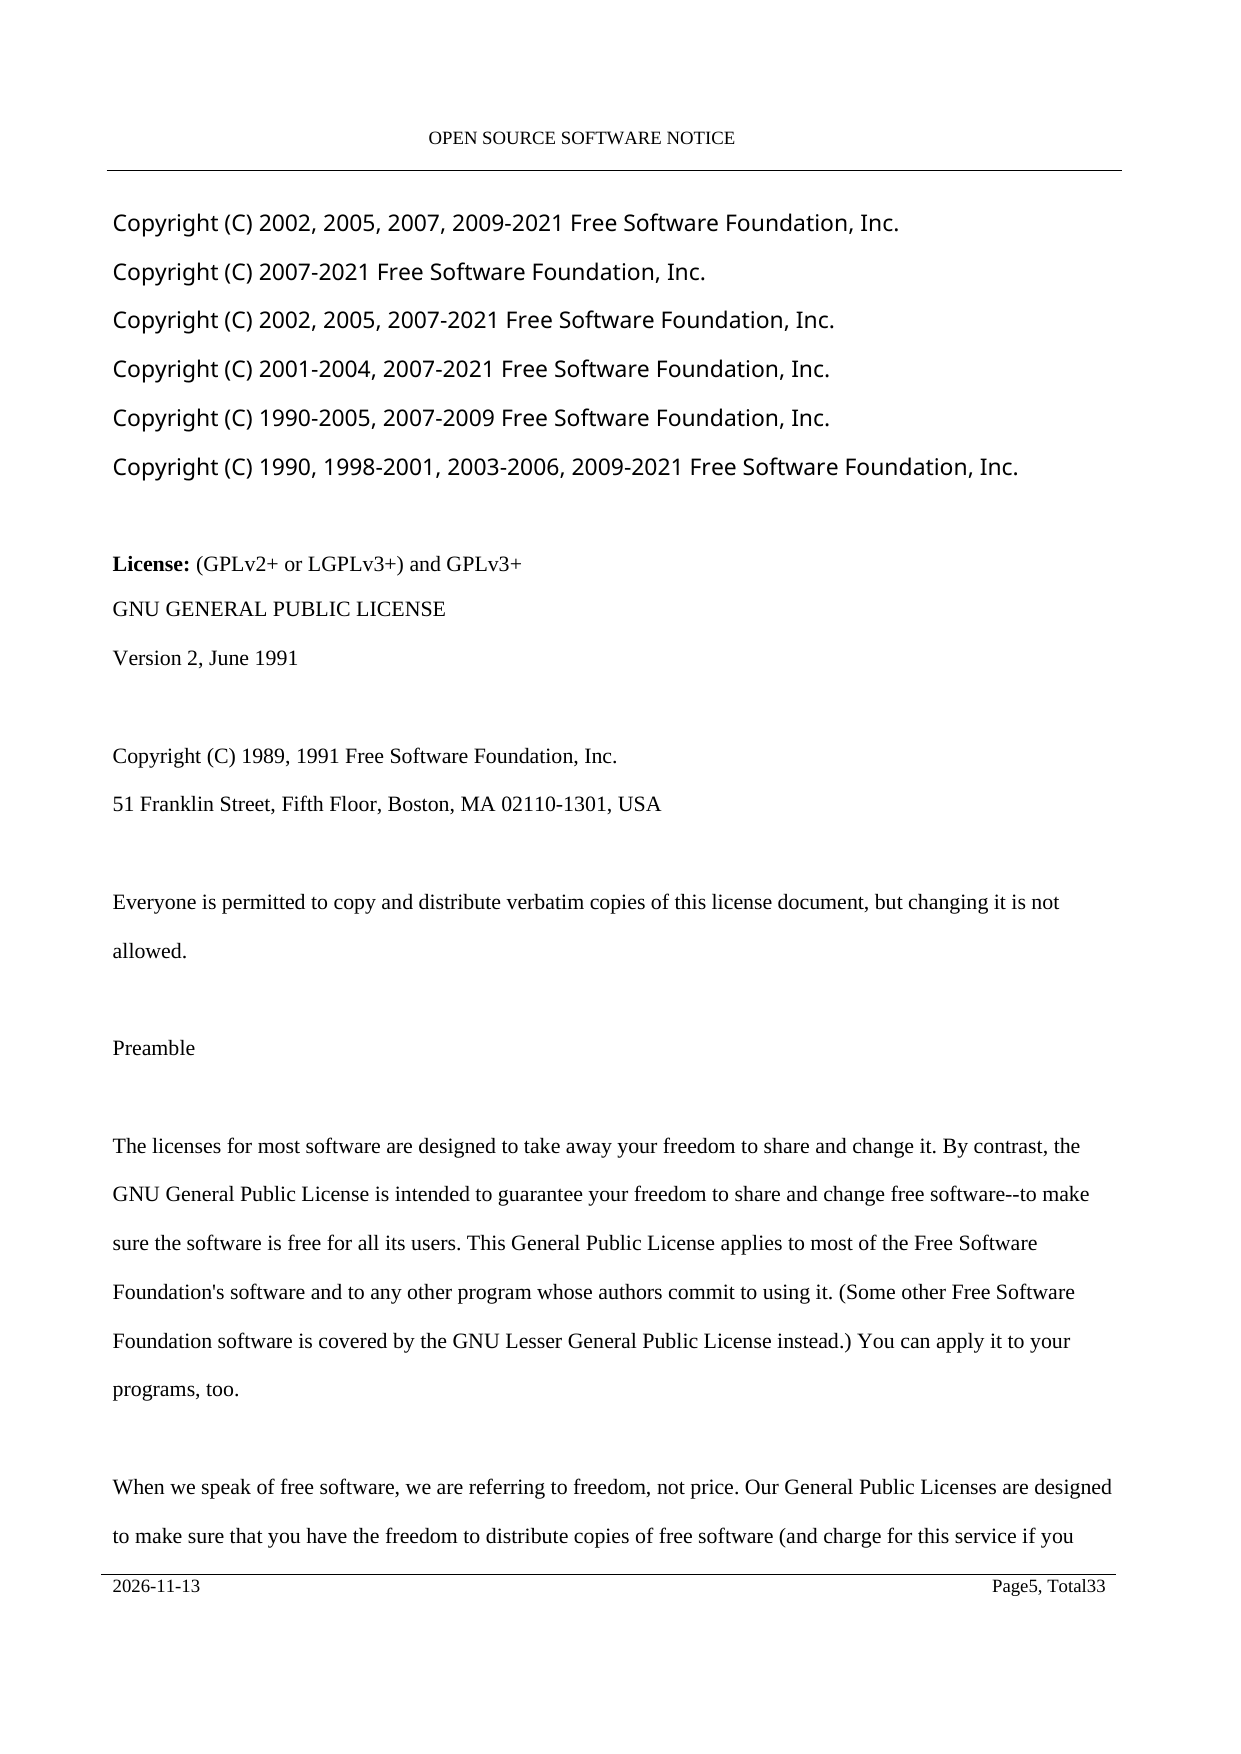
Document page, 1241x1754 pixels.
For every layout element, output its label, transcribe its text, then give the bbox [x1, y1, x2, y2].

text License: (GPLv2+ or LGPLv3+) and GPLv3+ [112, 548, 1128, 580]
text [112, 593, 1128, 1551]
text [112, 206, 1128, 531]
